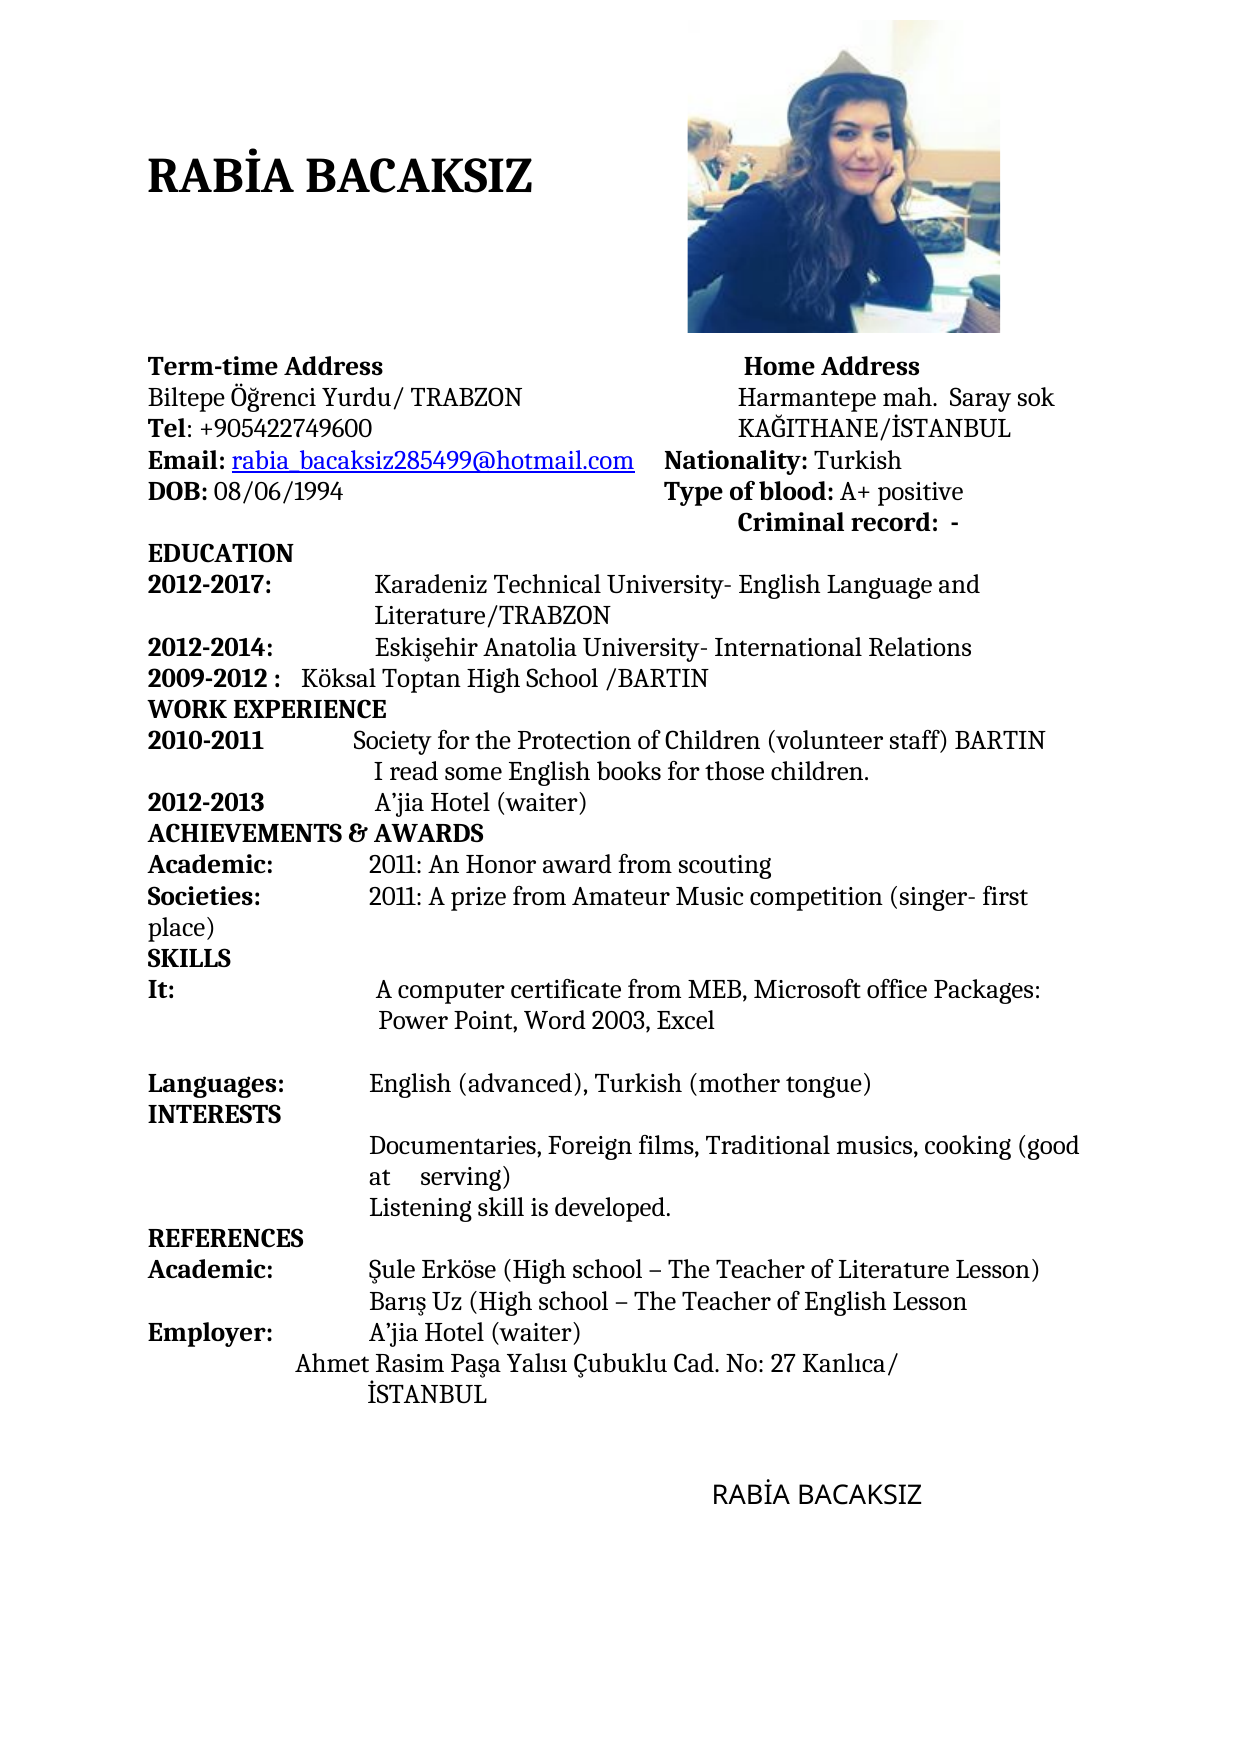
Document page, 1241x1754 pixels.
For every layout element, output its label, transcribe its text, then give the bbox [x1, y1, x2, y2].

text It: A computer certificate from MEB, Microsoft office Packages: [148, 974, 1093, 1005]
text 2012-2014: Eskişehir Anatolia University- International Relations [148, 632, 1093, 663]
text Academic: Şule Erköse (High school – The Teacher of Literature Lesson) [148, 1254, 1093, 1286]
text Languages: English (advanced), Turkish (mother tongue) [148, 1068, 1093, 1099]
text Documentaries, Foreign films, Traditional musics, cooking (good at serving) [369, 1130, 1093, 1192]
text I read some English books for those children. [148, 756, 1093, 787]
text Tel: +905422749600 KAĞITHANE/İSTANBUL [148, 413, 1093, 445]
text ACHIEVEMENTS & AWARDS [148, 818, 1093, 849]
text Power Point, Word 2003, Excel [148, 1005, 1093, 1036]
text SKILLS [148, 943, 1093, 974]
text Email: rabia_bacaksiz285499@hotmail.com Nationality: Turkish [148, 445, 1093, 476]
text Societies: 2011: A prize from Amateur Music competition (singer- first place) [148, 881, 1093, 943]
text 2012-2013 A’jia Hotel (waiter) [148, 787, 1093, 818]
text REFERENCES [148, 1223, 1093, 1254]
text Criminal record: - [148, 507, 1093, 538]
text EDUCATION [148, 538, 1093, 569]
text Academic: 2011: An Honor award from scouting [148, 849, 1093, 881]
text Employer: A’jia Hotel (waiter) Ahmet Rasim Paşa Yalısı Çubuklu Cad. No: 27 Kanlıca/ [148, 1317, 1093, 1379]
text RABİA BACAKSIZ [148, 148, 1093, 205]
text WORK EXPERIENCE [148, 694, 1093, 725]
text Term-time Address Home Address [148, 351, 1093, 382]
text RABİA BACAKSIZ [148, 1475, 1093, 1512]
text Listening skill is developed. [295, 1192, 1093, 1223]
text INTERESTS [148, 1099, 1093, 1130]
picture [687, 20, 1001, 148]
text İSTANBUL [148, 1379, 1093, 1410]
text Biltepe Öğrenci Yurdu/ TRABZON Harmantepe mah. Saray sok [148, 382, 1093, 413]
text 2009-2012 : Köksal Toptan High School /BARTIN [148, 663, 1093, 694]
text 2012-2017: Karadeniz Technical University- English Language and Literature/TRABZON [148, 569, 1093, 632]
text 2010-2011 Society for the Protection of Children (volunteer staff) BARTIN [148, 725, 1093, 756]
text Barış Uz (High school – The Teacher of English Lesson [295, 1286, 1093, 1317]
text DOB: 08/06/1994 Type of blood: A+ positive [148, 476, 1093, 507]
picture [687, 205, 1001, 333]
